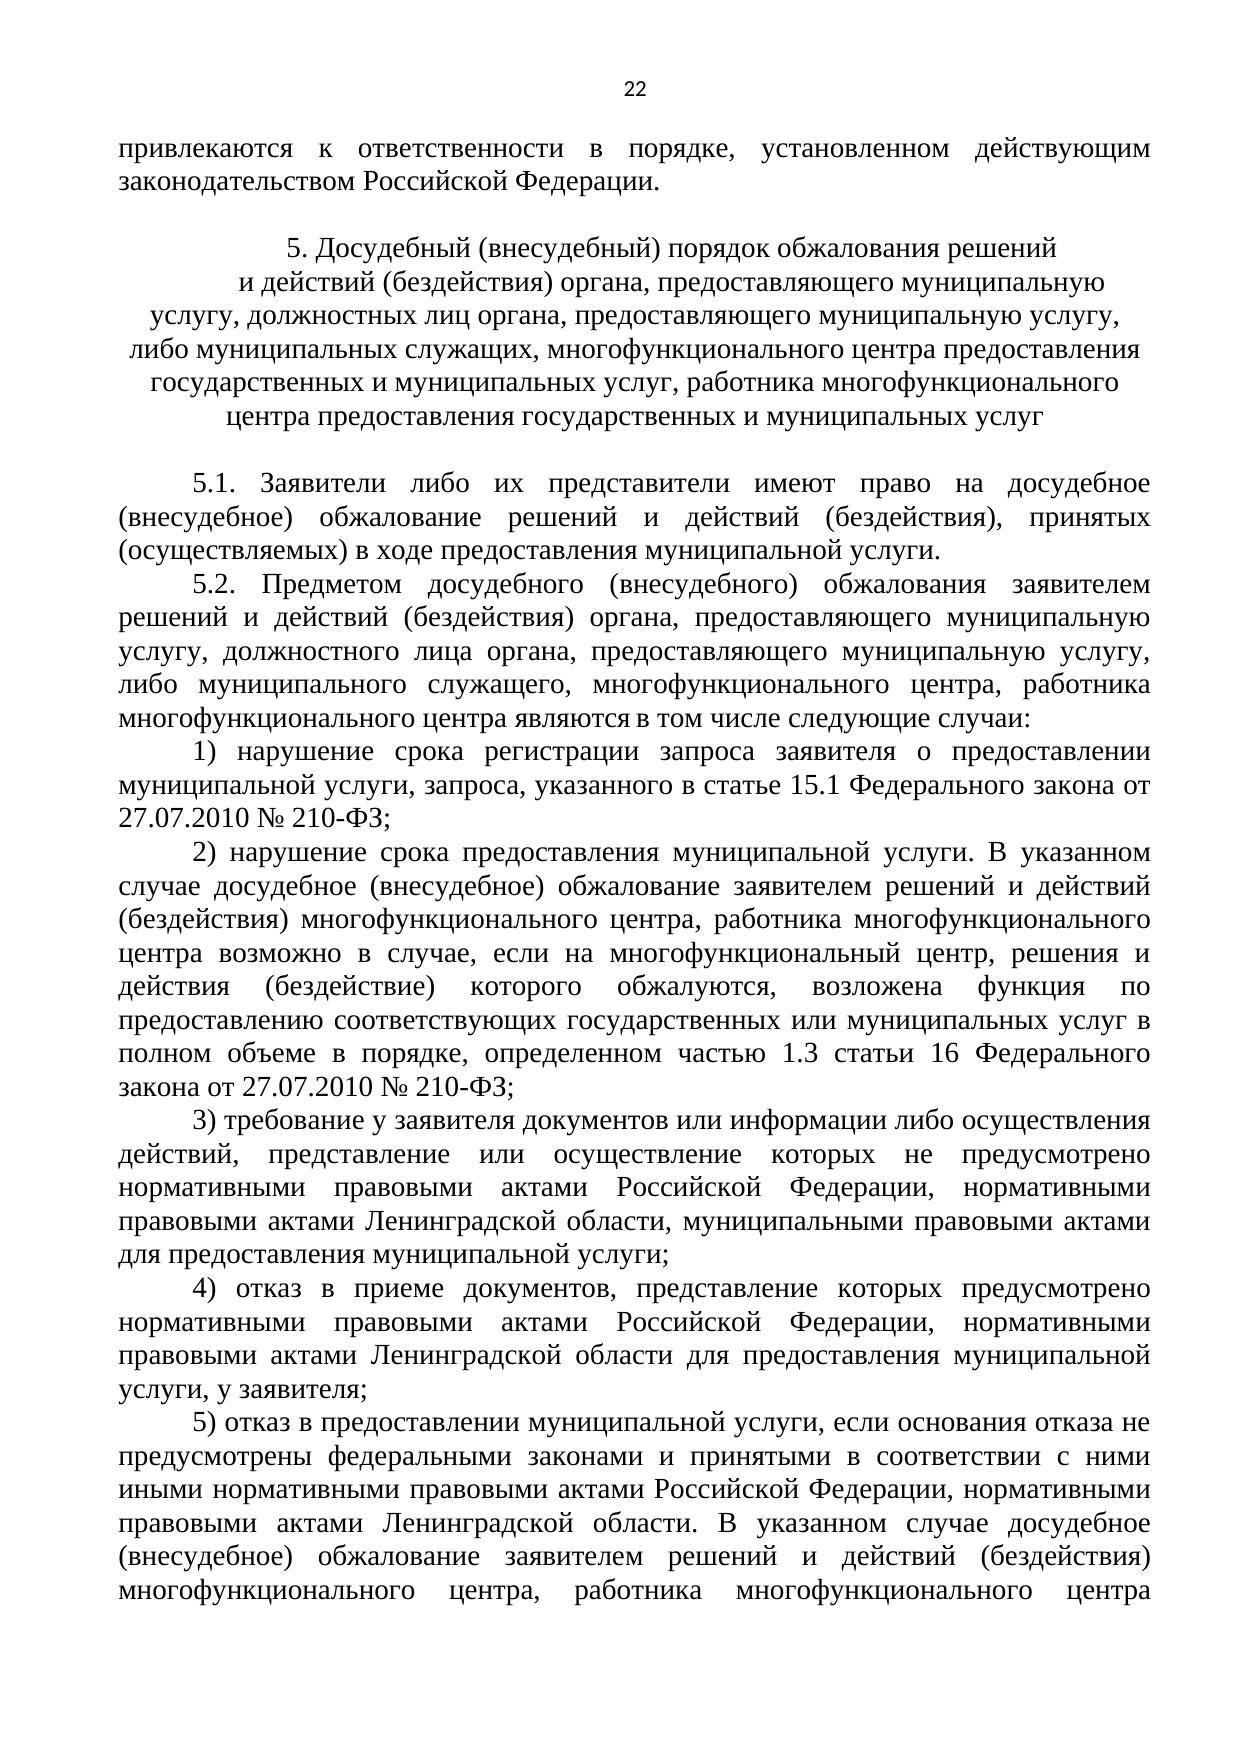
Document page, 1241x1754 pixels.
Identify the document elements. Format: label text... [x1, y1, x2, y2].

text 3) требование у заявителя документов или информации либо осуществления действий, представление или осуществление которых не предусмотрено нормативными правовыми актами Российской Федерации, нормативными правовыми актами Ленинградской области, муниципальными правовыми актами для предоставления муниципальной услуги; [118, 1102, 1152, 1270]
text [118, 130, 1152, 197]
text 5.1. Заявители либо их представители имеют право на досудебное (внесудебное) обжалование решений и действий (бездействия), принятых (осуществляемых) в ходе предоставления муниципальной услуги. [118, 465, 1152, 566]
text и действий (бездействия) органа, предоставляющего муниципальную услугу, должностных лиц органа, предоставляющего муниципальную услугу, либо муниципальных служащих, многофункционального центра предоставления государственных и муниципальных услуг, работника многофункционального центра предоставления государственных и муниципальных услуг [118, 264, 1152, 432]
text 5.2. Предметом досудебного (внесудебного) обжалования заявителем решений и действий (бездействия) органа, предоставляющего муниципальную услугу, должностного лица органа, предоставляющего муниципальную услугу, либо муниципального служащего, многофункционального центра, работника многофункционального центра являются в том числе следующие случаи: [118, 566, 1152, 733]
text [118, 1404, 1152, 1606]
text 2) нарушение срока предоставления муниципальной услуги. В указанном случае досудебное (внесудебное) обжалование заявителем решений и действий (бездействия) многофункционального центра, работника многофункционального центра возможно в случае, если на многофункциональный центр, решения и действия (бездействие) которого обжалуются, возложена функция по предоставлению соответствующих государственных или муниципальных услуг в полном объеме в порядке, определенном частью 1.3 статьи 16 Федерального закона от 27.07.2010 № 210-ФЗ; [118, 834, 1152, 1102]
text 5. Досудебный (внесудебный) порядок обжалования решений [118, 230, 1152, 264]
text 4) отказ в приеме документов, представление которых предусмотрено нормативными правовыми актами Российской Федерации, нормативными правовыми актами Ленинградской области для предоставления муниципальной услуги, у заявителя; [118, 1270, 1152, 1404]
text 1) нарушение срока регистрации запроса заявителя о предоставлении муниципальной услуги, запроса, указанного в статье 15.1 Федерального закона от 27.07.2010 № 210-ФЗ; [118, 733, 1152, 834]
